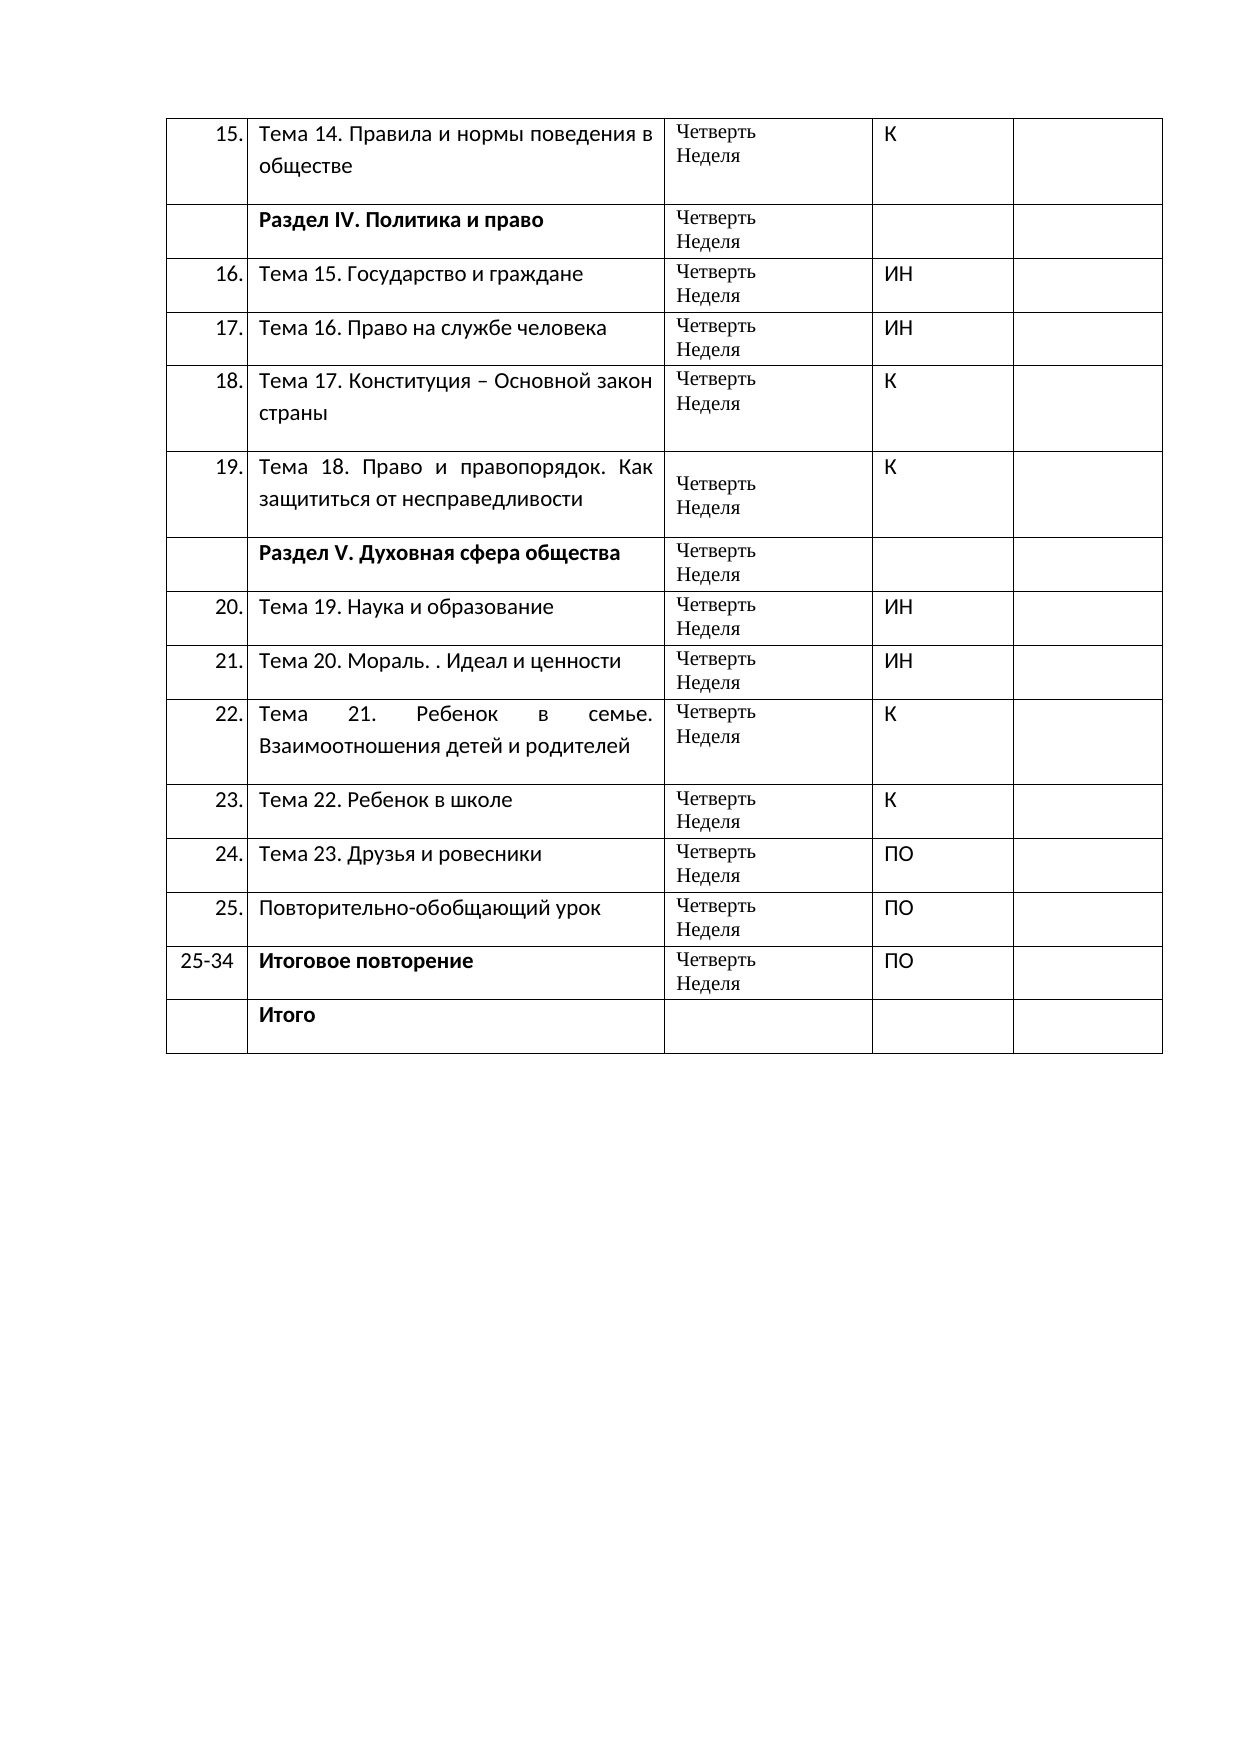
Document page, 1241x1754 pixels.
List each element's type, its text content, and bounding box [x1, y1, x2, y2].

table_cell [1014, 205, 1162, 258]
table_cell 25-34 [167, 947, 247, 999]
table_cell [167, 839, 247, 892]
table_cell [167, 893, 247, 946]
table_cell ИН [873, 646, 1013, 698]
table_cell Четверть Неделя [665, 592, 872, 645]
table_cell [167, 313, 247, 365]
table_cell ИН [873, 313, 1013, 365]
table_cell К [873, 452, 1013, 537]
table_cell Тема 17. Конституция – Основной закон страны [248, 366, 664, 451]
table_cell Тема 19. Наука и образование [248, 592, 664, 645]
table_cell [1014, 785, 1162, 838]
table_cell Четверть Неделя [665, 205, 872, 258]
table_cell [1014, 538, 1162, 591]
table_cell [1014, 366, 1162, 451]
table_cell Тема 21. Ребенок в семье. Взаимоотношения детей и родителей [248, 700, 664, 784]
table_cell [167, 119, 247, 204]
table_cell [665, 1000, 872, 1053]
table_cell [167, 259, 247, 312]
table_cell [1014, 313, 1162, 365]
table_cell Повторительно-обобщающий урок [248, 893, 664, 946]
table_cell Четверть Неделя [665, 313, 872, 365]
table_cell ПО [873, 893, 1013, 946]
table_cell Четверть Неделя [665, 259, 872, 312]
table_cell [1014, 119, 1162, 204]
table_cell Четверть Неделя [665, 785, 872, 838]
table_cell [167, 785, 247, 838]
table_cell К [873, 700, 1013, 784]
table_cell [167, 646, 247, 698]
table_cell [1014, 947, 1162, 999]
table_cell [167, 366, 247, 451]
table_cell ПО [873, 839, 1013, 892]
table_cell Итоговое повторение [248, 947, 664, 999]
table_cell [1014, 259, 1162, 312]
table_cell Тема 18. Право и правопорядок. Как защититься от несправедливости [248, 452, 664, 537]
table_cell Тема 20. Мораль. . Идеал и ценности [248, 646, 664, 698]
table_cell К [873, 366, 1013, 451]
table_cell [1014, 700, 1162, 784]
table_cell Тема 14. Правила и нормы поведения в обществе [248, 119, 664, 204]
table_cell [1014, 1000, 1162, 1053]
table_cell [1014, 893, 1162, 946]
table_cell К [873, 119, 1013, 204]
table_cell Четверть Неделя [665, 893, 872, 946]
table_cell [1014, 646, 1162, 698]
table_cell [873, 205, 1013, 258]
table_cell Четверть Неделя [665, 646, 872, 698]
table_cell ИН [873, 259, 1013, 312]
table_cell [167, 205, 247, 258]
table_cell Тема 23. Друзья и ровесники [248, 839, 664, 892]
table_cell Четверть Неделя [665, 700, 872, 784]
table_cell ИН [873, 592, 1013, 645]
table_cell Тема 15. Государство и граждане [248, 259, 664, 312]
table_cell [1014, 592, 1162, 645]
table_cell Четверть Неделя [665, 366, 872, 451]
table_cell [167, 538, 247, 591]
table_cell Итого [248, 1000, 664, 1053]
table_cell Раздел V. Духовная сфера общества [248, 538, 664, 591]
table_cell Тема 22. Ребенок в школе [248, 785, 664, 838]
table_cell К [873, 785, 1013, 838]
table_cell Раздел IV. Политика и право [248, 205, 664, 258]
table_cell Четверть Неделя [665, 538, 872, 591]
table_cell [167, 700, 247, 784]
table_cell Четверть Неделя [665, 839, 872, 892]
table_cell Четверть Неделя [665, 452, 872, 537]
table_cell [1014, 839, 1162, 892]
table_cell [873, 1000, 1013, 1053]
table_cell ПО [873, 947, 1013, 999]
table_cell [167, 592, 247, 645]
table_cell [873, 538, 1013, 591]
table_cell [167, 452, 247, 537]
table_cell Четверть Неделя [665, 119, 872, 204]
table_cell [1014, 452, 1162, 537]
table_cell [167, 1000, 247, 1053]
table_cell Тема 16. Право на службе человека [248, 313, 664, 365]
table_cell Четверть Неделя [665, 947, 872, 999]
